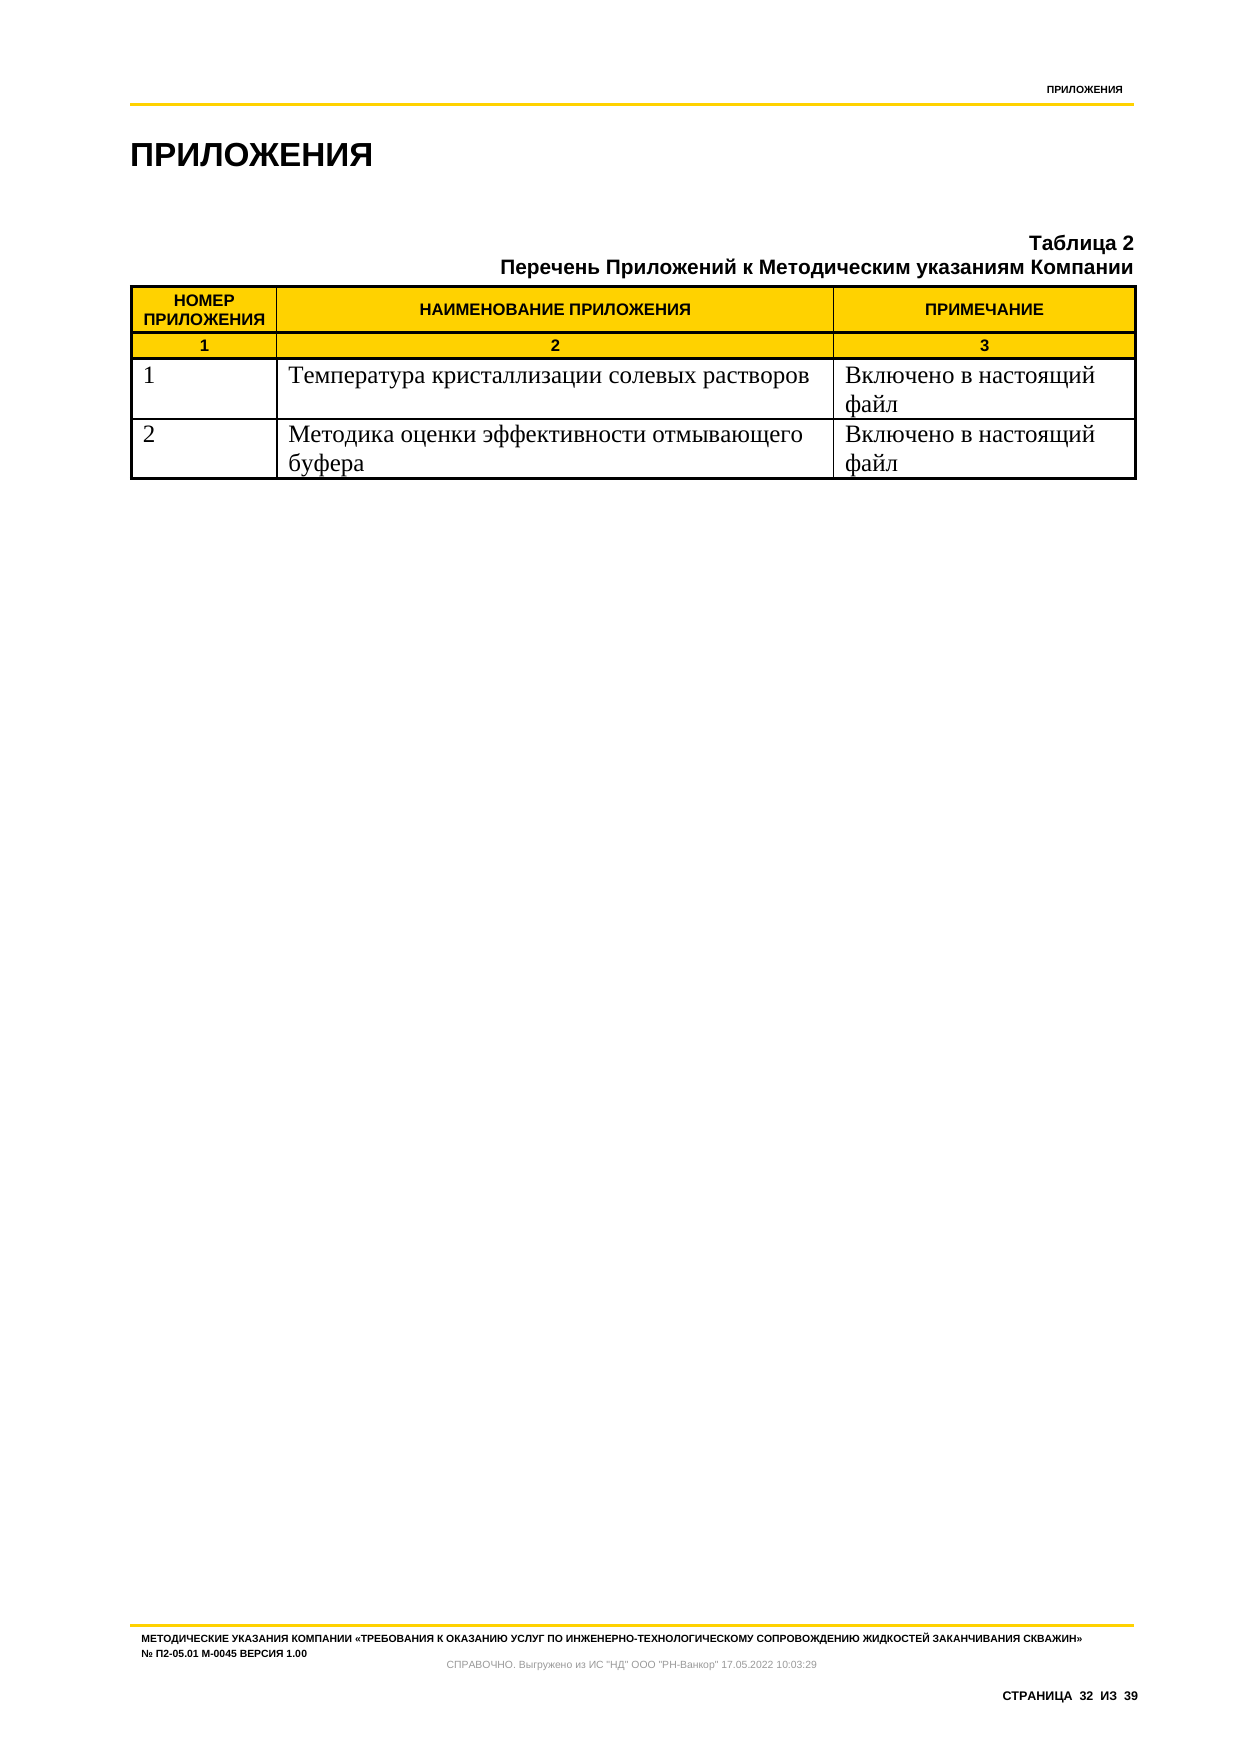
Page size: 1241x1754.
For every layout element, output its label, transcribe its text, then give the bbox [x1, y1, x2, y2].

table_cell 2 [133, 420, 276, 477]
table_cell Включено в настоящий файл [834, 360, 1134, 418]
table_cell 1 [133, 360, 276, 418]
table_header НОМЕР ПРИЛОЖЕНИЯ [133, 288, 276, 331]
table_header ПРИМЕЧАНИЕ [834, 288, 1134, 331]
table_cell 2 [277, 334, 833, 357]
text Перечень Приложений к Методическим указаниям Компании [130, 255, 1134, 279]
table_cell Методика оценки эффективности отмывающего буфера [278, 420, 833, 477]
text Таблица 2 [130, 231, 1134, 255]
table_cell 3 [834, 334, 1134, 357]
table_header НАИМЕНОВАНИЕ ПРИЛОЖЕНИЯ [277, 288, 833, 331]
subtitle ПРИЛОЖЕНИЯ [130, 135, 1134, 173]
table_cell Температура кристаллизации солевых растворов [278, 360, 833, 418]
table_cell 1 [133, 334, 276, 357]
table_cell Включено в настоящий файл [834, 420, 1134, 477]
